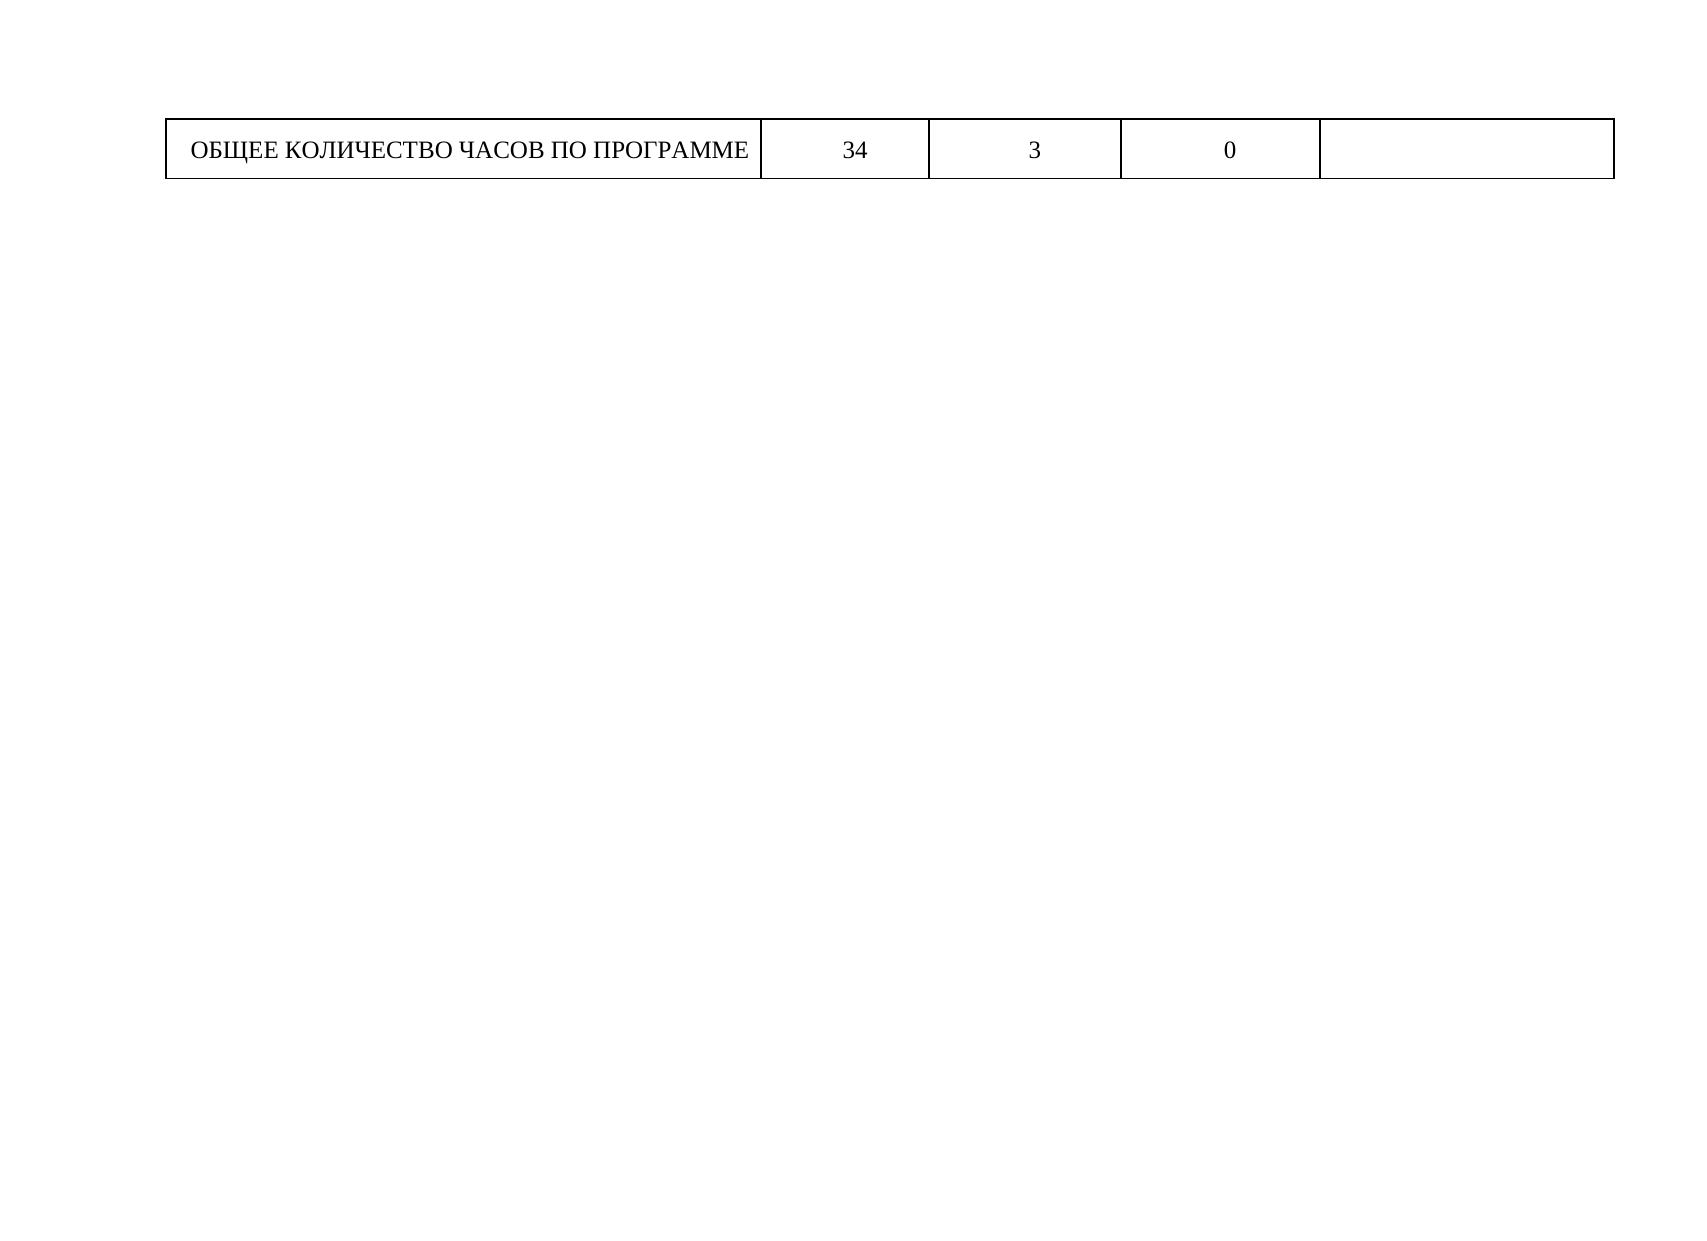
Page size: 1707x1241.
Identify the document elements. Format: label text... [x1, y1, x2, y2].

table_cell [1321, 120, 1613, 178]
table_cell 34 [762, 120, 928, 178]
table_cell 3 [930, 120, 1120, 178]
table_cell ОБЩЕЕ КОЛИЧЕСТВО ЧАСОВ ПО ПРОГРАММЕ [167, 120, 760, 178]
table_cell 0 [1122, 120, 1319, 178]
